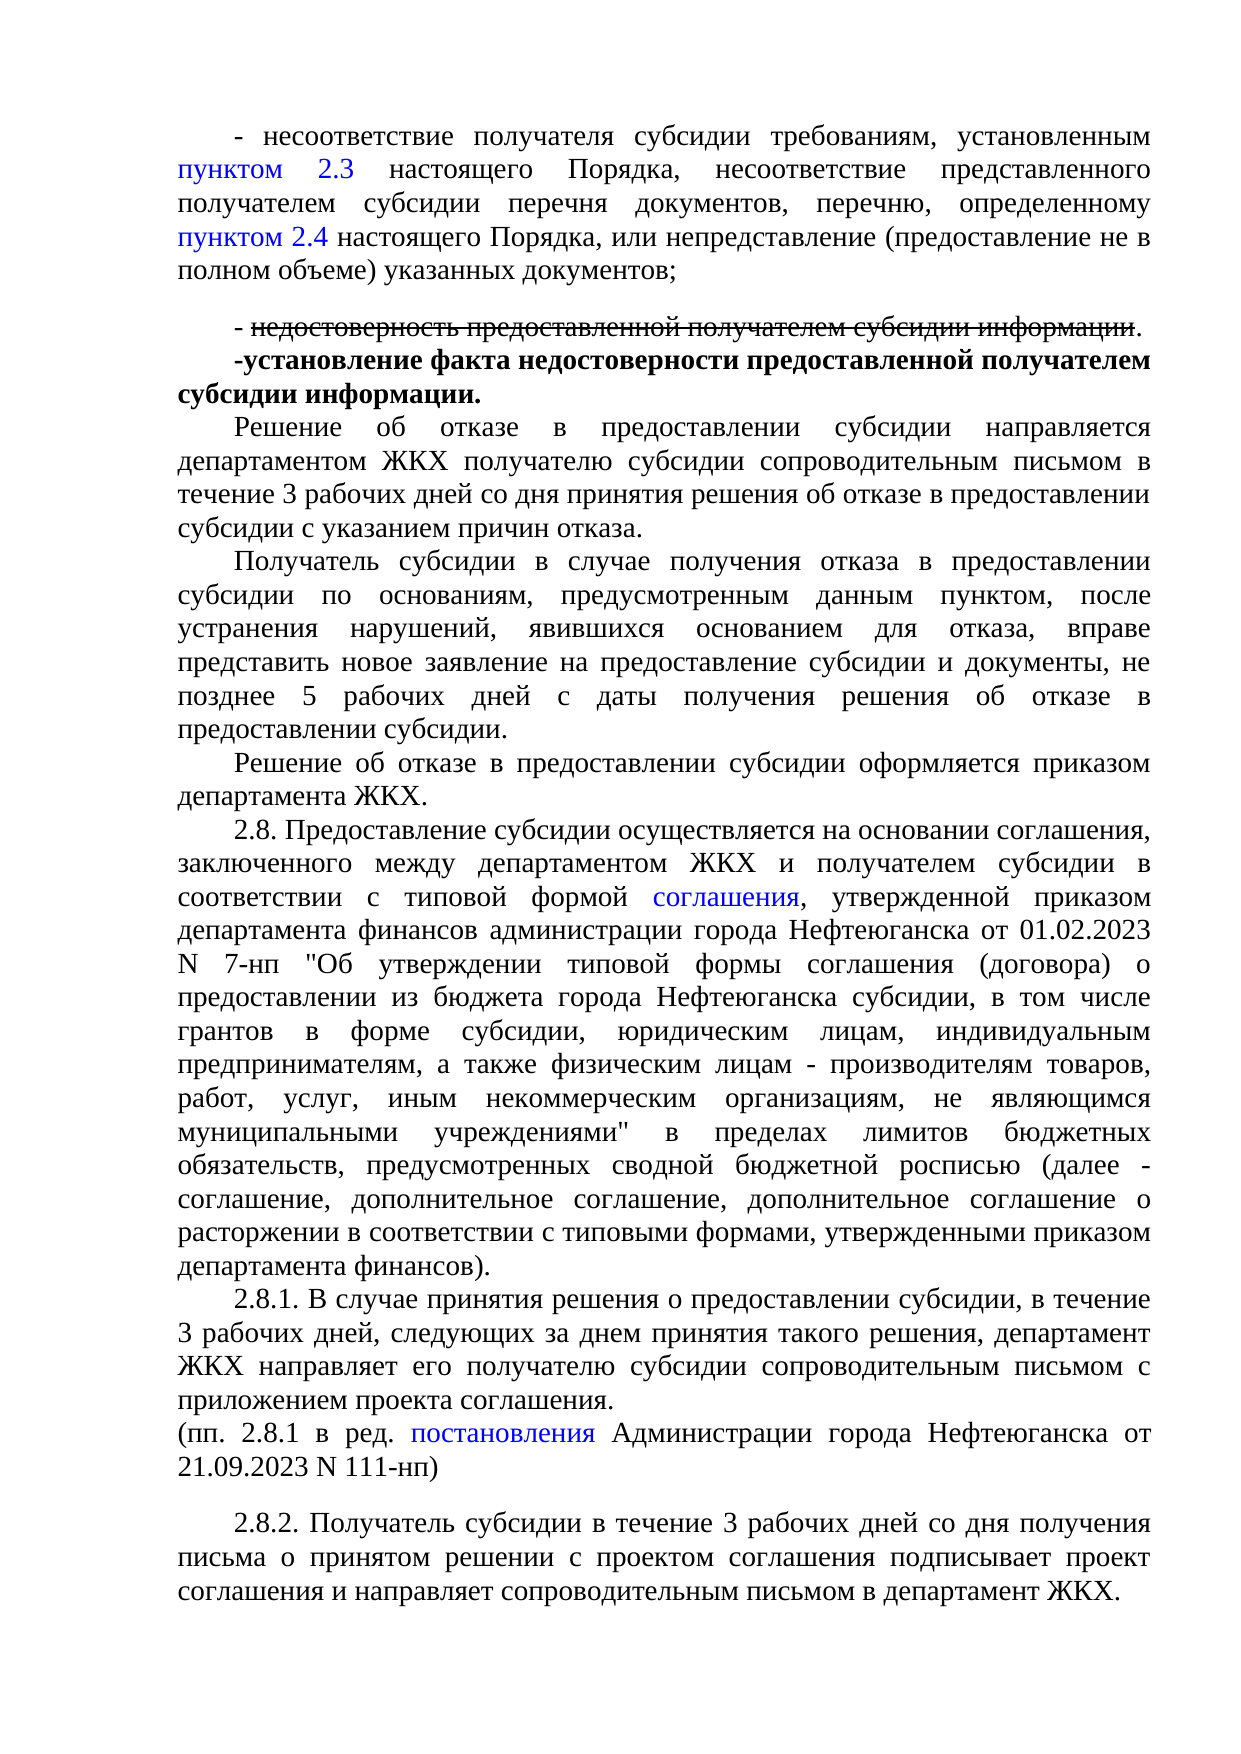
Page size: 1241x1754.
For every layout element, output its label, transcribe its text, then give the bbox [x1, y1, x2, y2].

text Получатель субсидии в случае получения отказа в предоставлении субсидии по основаниям, предусмотренным данным пунктом, после устранения нарушений, явившихся основанием для отказа, вправе представить новое заявление на предоставление субсидии и документы, не позднее 5 рабочих дней с даты получения решения об отказе в предоставлении субсидии. [177, 543, 1152, 745]
text 2.8.1. В случае принятия решения о предоставлении субсидии, в течение 3 рабочих дней, следующих за днем принятия такого решения, департамент ЖКХ направляет его получателю субсидии сопроводительным письмом с приложением проекта соглашения. [177, 1281, 1152, 1416]
text -установление факта недостоверности предоставленной получателем субсидии информации. [177, 342, 1152, 409]
text 2.8. Предоставление субсидии осуществляется на основании соглашения, заключенного между департаментом ЖКХ и получателем субсидии в соответствии с типовой формой соглашения, утвержденной приказом департамента финансов администрации города Нефтеюганска от 01.02.2023 N 7-нп "Об утверждении типовой формы соглашения (договора) о предоставлении из бюджета города Нефтеюганска субсидии, в том числе грантов в форме субсидии, юридическим лицам, индивидуальным предпринимателям, а также физическим лицам - производителям товаров, работ, услуг, иным некоммерческим организациям, не являющимся муниципальными учреждениями" в пределах лимитов бюджетных обязательств, предусмотренных сводной бюджетной росписью (далее - соглашение, дополнительное соглашение, дополнительное соглашение о расторжении в соответствии с типовыми формами, утвержденными приказом департамента финансов). [177, 812, 1152, 1281]
text (пп. 2.8.1 в ред. постановления Администрации города Нефтеюганска от 21.09.2023 N 111-нп) [177, 1416, 1152, 1483]
text Решение об отказе в предоставлении субсидии оформляется приказом департамента ЖКХ. [177, 745, 1152, 812]
text - несоответствие получателя субсидии требованиям, установленным пунктом 2.3 настоящего Порядка, несоответствие представленного получателем субсидии перечня документов, перечню, определенному пунктом 2.4 настоящего Порядка, или непредставление (предоставление не в полном объеме) указанных документов; [177, 118, 1152, 286]
text 2.8.2. Получатель субсидии в течение 3 рабочих дней со дня получения письма о принятом решении с проектом соглашения подписывает проект соглашения и направляет сопроводительным письмом в департамент ЖКХ. [177, 1506, 1152, 1606]
text - недостоверность предоставленной получателем субсидии информации. [177, 309, 1152, 342]
text Решение об отказе в предоставлении субсидии направляется департаментом ЖКХ получателю субсидии сопроводительным письмом в течение 3 рабочих дней со дня принятия решения об отказе в предоставлении субсидии с указанием причин отказа. [177, 409, 1152, 543]
